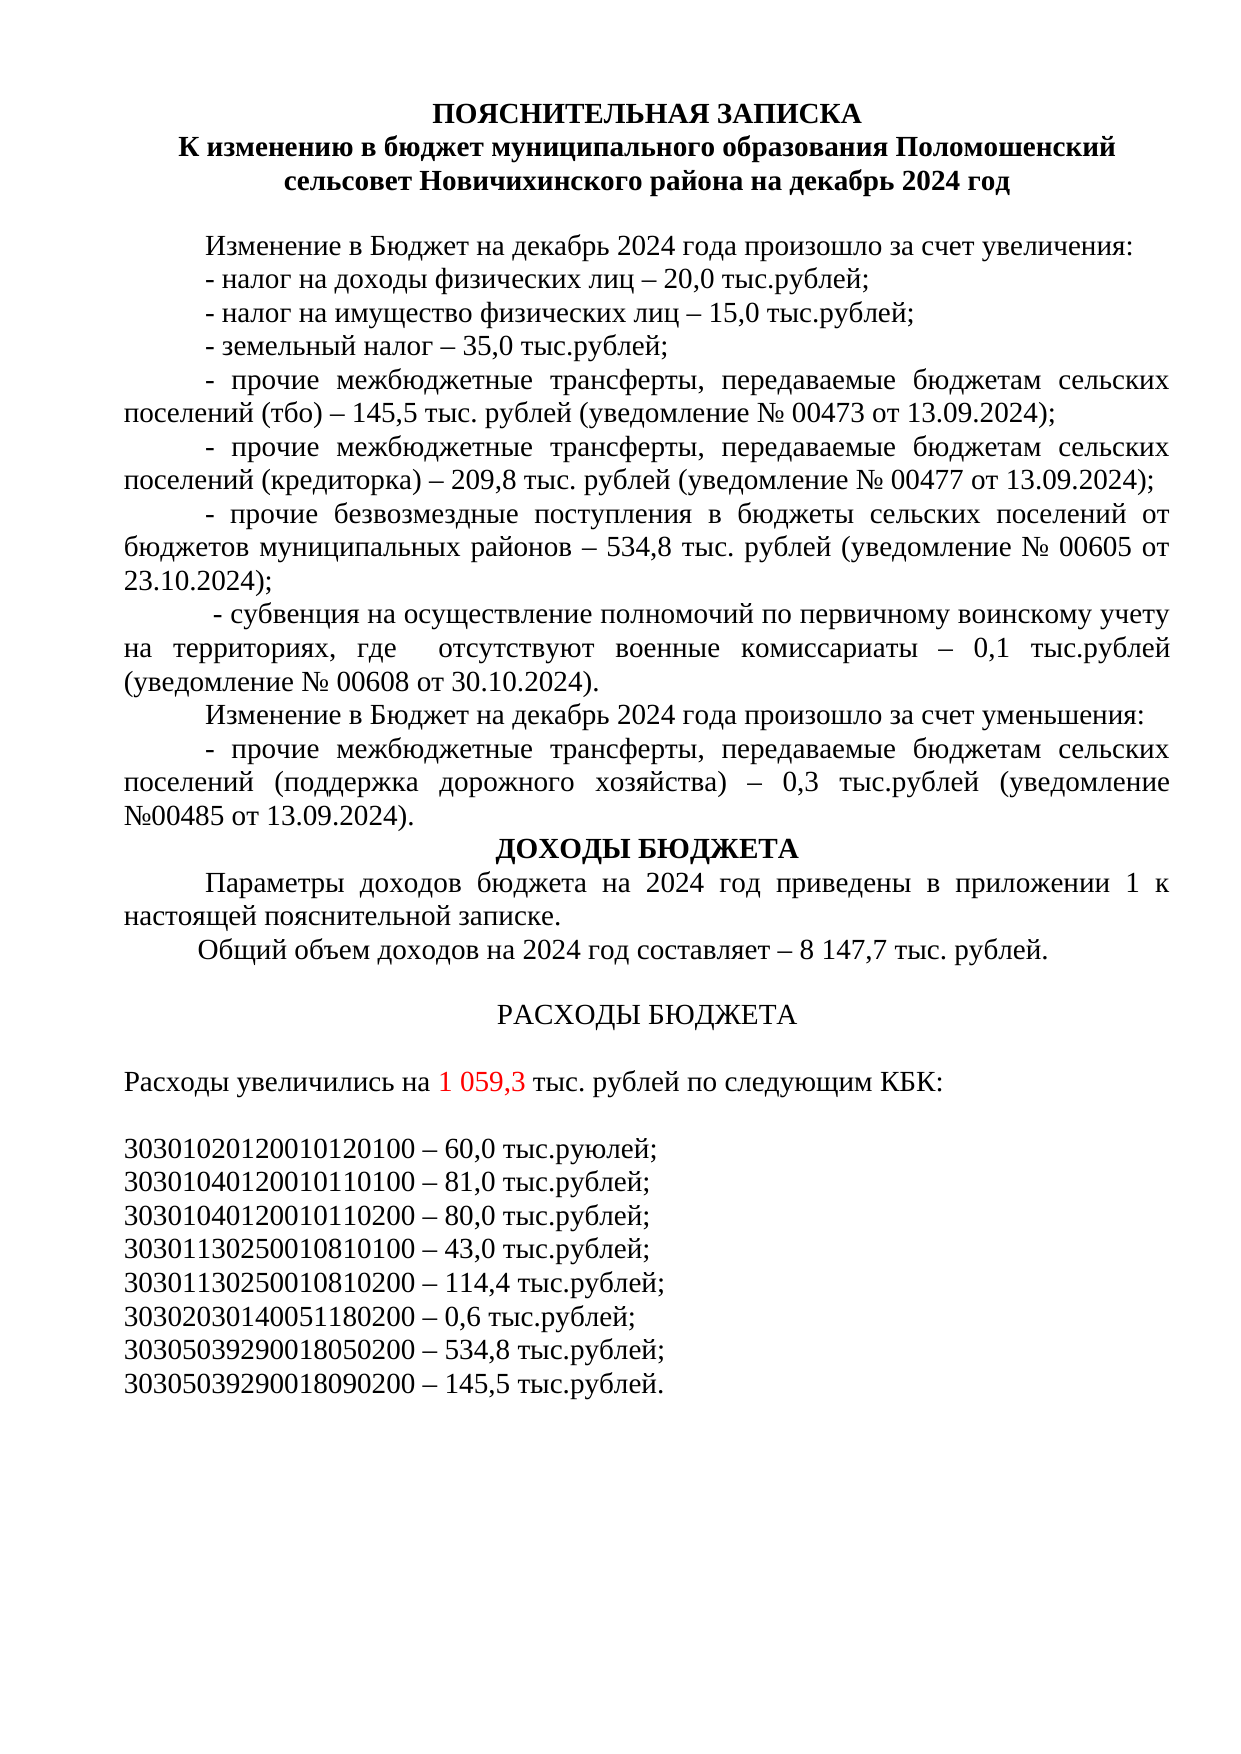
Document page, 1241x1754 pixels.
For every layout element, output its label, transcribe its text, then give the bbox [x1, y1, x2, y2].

text - налог на имущество физических лиц – 15,0 тыс.рублей; [123, 295, 1171, 328]
text 30301020120010120100 – 60,0 тыс.руюлей; [123, 1131, 1171, 1164]
text ПОЯСНИТЕЛЬНАЯ ЗАПИСКА [123, 96, 1171, 129]
text 30302030140051180200 – 0,6 тыс.рублей; [123, 1299, 1171, 1332]
text Общий объем доходов на 2024 год составляет – 8 147,7 тыс. рублей. [123, 932, 1171, 966]
text РАСХОДЫ БЮДЖЕТА [123, 997, 1171, 1030]
text 30301040120010110100 – 81,0 тыс.рублей; [123, 1164, 1171, 1198]
text - прочие межбюджетные трансферты, передаваемые бюджетам сельских поселений (кредиторка) – 209,8 тыс. рублей (уведомление № 00477 от 13.09.2024); [123, 429, 1171, 496]
text К изменению в бюджет муниципального образования Поломошенский сельсовет Новичихинского района на декабрь 2024 год [123, 129, 1171, 196]
text 30301130250010810100 – 43,0 тыс.рублей; [123, 1232, 1171, 1265]
text - земельный налог – 35,0 тыс.рублей; [123, 328, 1171, 362]
text Расходы увеличились на 1 059,3 тыс. рублей по следующим КБК: [123, 1064, 1171, 1097]
text - прочие межбюджетные трансферты, передаваемые бюджетам сельских поселений (тбо) – 145,5 тыс. рублей (уведомление № 00473 от 13.09.2024); [123, 362, 1171, 429]
text 30305039290018090200 – 145,5 тыс.рублей. [123, 1366, 1171, 1399]
text - налог на доходы физических лиц – 20,0 тыс.рублей; [123, 261, 1171, 295]
text - прочие межбюджетные трансферты, передаваемые бюджетам сельских поселений (поддержка дорожного хозяйства) – 0,3 тыс.рублей (уведомление №00485 от 13.09.2024). [123, 731, 1171, 831]
text 30305039290018050200 – 534,8 тыс.рублей; [123, 1332, 1171, 1366]
text Изменение в Бюджет на декабрь 2024 года произошло за счет уменьшения: [123, 697, 1171, 731]
text ДОХОДЫ БЮДЖЕТА [123, 831, 1171, 865]
text Параметры доходов бюджета на 2024 год приведены в приложении 1 к настоящей пояснительной записке. [123, 865, 1171, 932]
text - субвенция на осуществление полномочий по первичному воинскому учету на территориях, где отсутствуют военные комиссариаты – 0,1 тыс.рублей (уведомление № 00608 от 30.10.2024). [123, 597, 1171, 697]
text 30301130250010810200 – 114,4 тыс.рублей; [123, 1265, 1171, 1299]
text 30301040120010110200 – 80,0 тыс.рублей; [123, 1198, 1171, 1232]
text - прочие безвозмездные поступления в бюджеты сельских поселений от бюджетов муниципальных районов – 534,8 тыс. рублей (уведомление № 00605 от 23.10.2024); [123, 496, 1171, 597]
text Изменение в Бюджет на декабрь 2024 года произошло за счет увеличения: [123, 228, 1171, 261]
